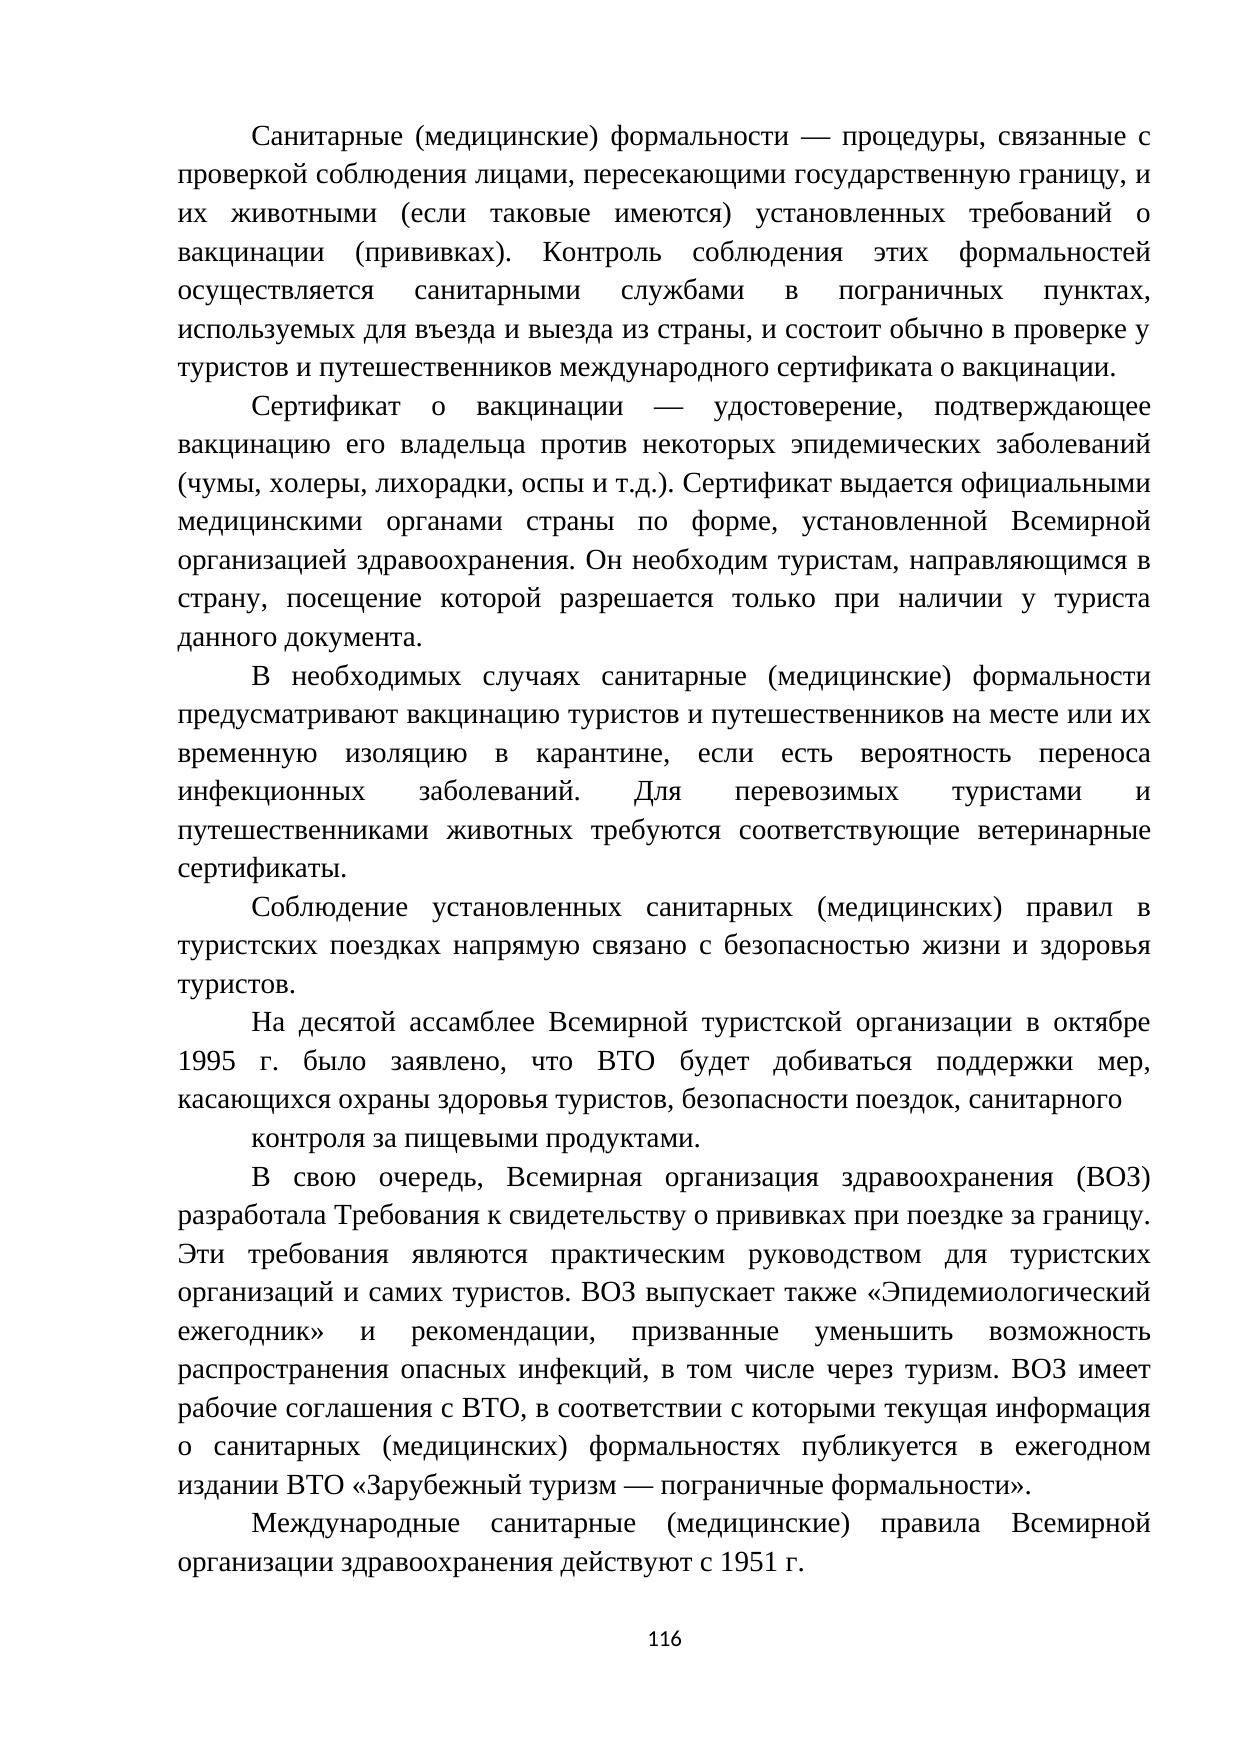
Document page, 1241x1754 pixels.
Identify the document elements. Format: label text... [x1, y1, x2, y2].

list Международные санитарные (медицинские) правила Всемирной организации здравоохранения действуют с 1951 г. [177, 1506, 1152, 1578]
list Соблюдение установленных санитарных (медицинских) правил в туристских поездках напрямую связано с безопасностью жизни и здоровья туристов. [177, 889, 1152, 999]
list Сертификат о вакцинации — удостоверение, подтверждающее вакцинацию его владельца против некоторых эпидемических заболеваний (чумы, холеры, лихорадки, оспы и т.д.). Сертификат выдается официальными медицинскими органами страны по форме, установленной Всемирной организацией здравоохранения. Он необходим туристам, направляющимся в страну, посещение которой разрешается только при наличии у туриста данного документа. [177, 388, 1152, 653]
list Санитарные (медицинские) формальности — процедуры, связанные с проверкой соблюдения лицами, пересекающими государственную границу, и их животными (если таковые имеются) установленных требований о вакцинации (прививках). Контроль соблюдения этих формальностей осуществляется санитарными службами в пограничных пунктах, используемых для въезда и выезда из страны, и состоит обычно в проверке у туристов и путешественников международного сертификата о вакцинации. [177, 118, 1152, 383]
list контроля за пищевыми продуктами. [177, 1120, 1152, 1154]
list В свою очередь, Всемирная организация здравоохранения (ВОЗ) разработала Требования к свидетельству о прививках при поездке за границу. Эти требования являются практическим руководством для туристских организаций и самих туристов. ВОЗ выпускает также «Эпидемиологический ежегодник» и рекомендации, призванные уменьшить возможность распространения опасных инфекций, в том числе через туризм. ВОЗ имеет рабочие соглашения с ВТО, в соответствии с которыми текущая информация о санитарных (медицинских) формальностях публикуется в ежегодном издании ВТО «Зарубежный туризм — пограничные формальности». [177, 1159, 1152, 1501]
list На десятой ассамблее Всемирной туристской организации в октябре 1995 г. было заявлено, что ВТО будет добиваться поддержки мер, касающихся охраны здоровья туристов, безопасности поездок, санитарного [177, 1004, 1152, 1115]
list В необходимых случаях санитарные (медицинские) формальности предусматривают вакцинацию туристов и путешественников на месте или их временную изоляцию в карантине, если есть вероятность переноса инфекционных заболеваний. Для перевозимых туристами и путешественниками животных требуются соответствующие ветеринарные сертификаты. [177, 658, 1152, 884]
